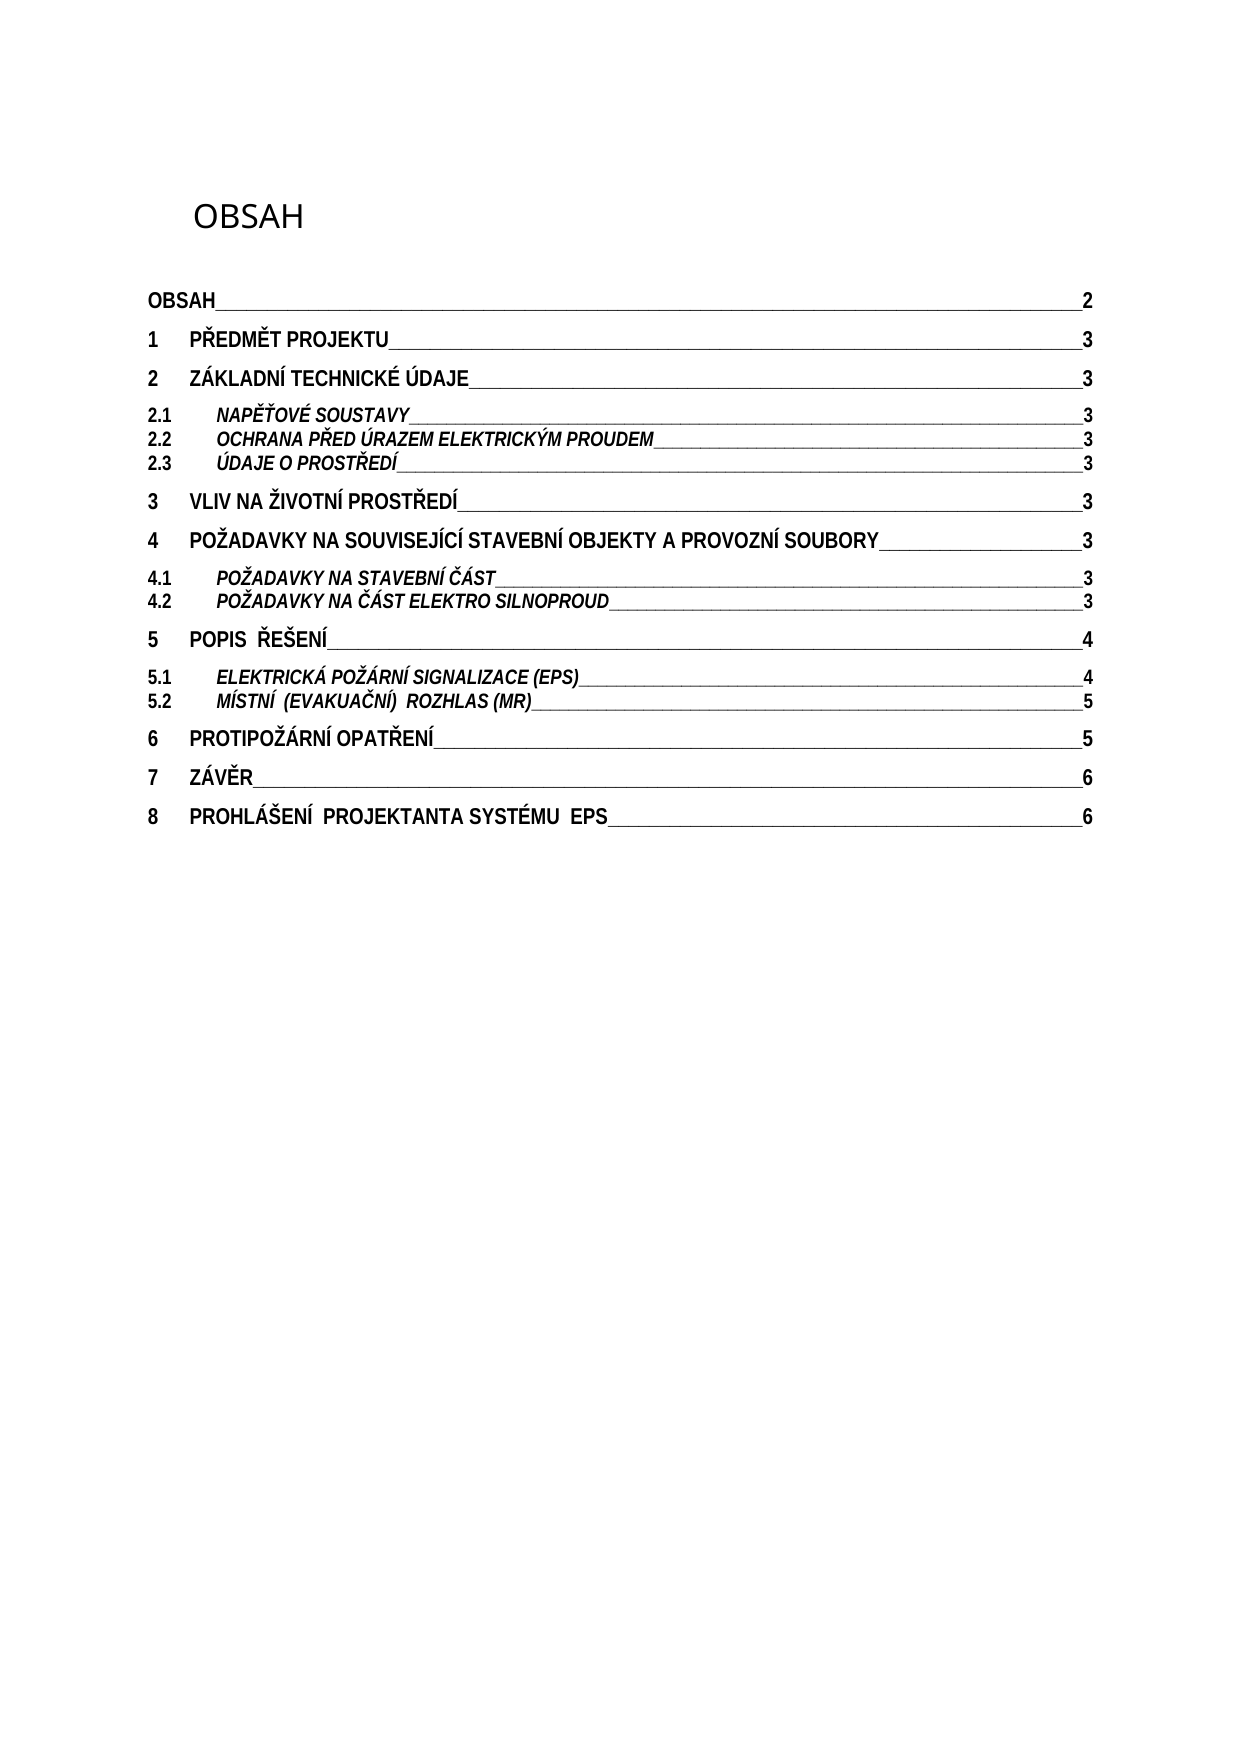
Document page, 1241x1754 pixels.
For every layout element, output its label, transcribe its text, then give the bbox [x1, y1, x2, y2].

text 2.3 Údaje o prostředí 3 [148, 451, 1092, 475]
text 4.2 Požadavky na část elektro silnoproud 3 [148, 589, 1092, 613]
text 2.1 Napěťové soustavy 3 [148, 403, 1092, 427]
text 2.2 Ochrana před úrazem elektrickým proudem 3 [148, 427, 1092, 451]
text 8 PROHLÁŠENÍ PROJEKTANTA SYSTÉMU EPS 6 [148, 803, 1090, 829]
text 5.1 Elektrická požární signalizace (EPS) 4 [148, 665, 1092, 689]
text 1 Předmět projektu 3 [148, 326, 1090, 352]
text 4 Požadavky na související stavební objekty a provozní soubory 3 [148, 527, 1090, 553]
text 5 popis ŘEŠENÍ 4 [148, 626, 1090, 652]
text 3 Vliv na životní prostředí 3 [148, 488, 1090, 514]
subtitle Obsah [193, 193, 1092, 238]
text 7 ZÁVĚR 6 [148, 764, 1090, 790]
text 4.1 Požadavky na stavební část 3 [148, 566, 1092, 589]
text 5.2 místní (EVAKUAČNÍ) rozhlas (mR) 5 [148, 689, 1092, 713]
text 6 Protipožární opatření 5 [148, 725, 1090, 752]
text 2 Základní technické údaje 3 [148, 364, 1090, 391]
text Obsah 2 [148, 287, 1090, 313]
